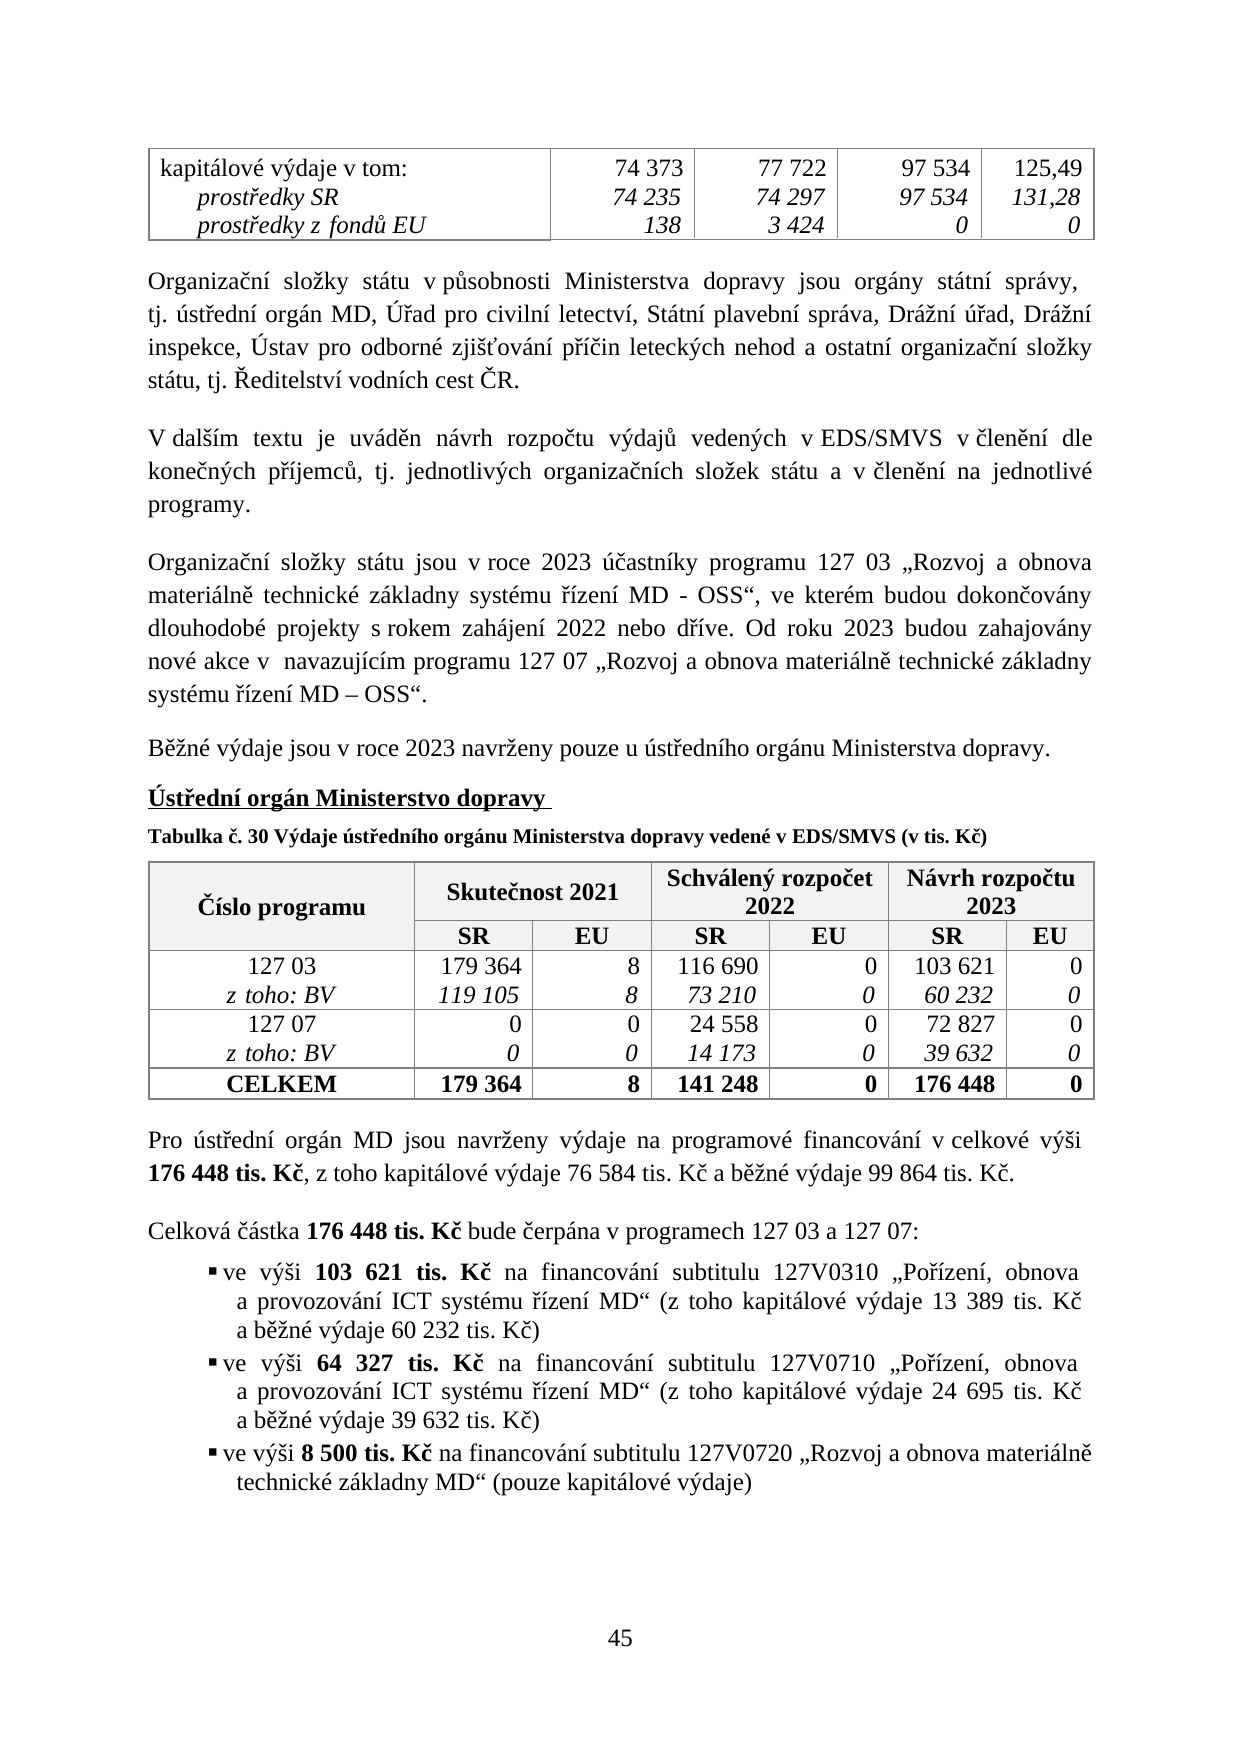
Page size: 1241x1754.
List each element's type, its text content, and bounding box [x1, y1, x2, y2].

table_cell 0 [770, 1069, 888, 1098]
text Ústřední orgán Ministerstvo dopravy [148, 783, 1093, 812]
table_cell 0 [770, 980, 888, 1008]
table_cell 8 [533, 1069, 651, 1098]
table_cell 60 232 [889, 980, 1006, 1008]
text Pro ústřední orgán MD jsou navrženy výdaje na programové financování v celkové výši 176 448 tis. Kč, z toho kapitálové výdaje 76 584 tis. Kč a běžné výdaje 99 864 tis. Kč. [148, 1125, 1093, 1187]
table_cell 0 [415, 1038, 532, 1067]
table_cell 179 364 [415, 1069, 532, 1098]
table_cell 73 210 [652, 980, 769, 1008]
table_cell 141 248 [652, 1069, 769, 1098]
table_cell 0 [838, 210, 981, 239]
table_cell 0 [1007, 951, 1093, 980]
table_cell 0 [1007, 1010, 1093, 1038]
table_cell 0 [415, 1010, 532, 1038]
table_cell 97 534 [838, 182, 981, 210]
table_header Návrh rozpočtu 2023 [889, 863, 1093, 920]
table_cell 0 [770, 1010, 888, 1038]
table_cell SR [889, 921, 1006, 950]
table_cell prostředky SR [150, 182, 550, 210]
table_cell 127 03 [150, 951, 414, 980]
table_cell prostředky z fondů EU [150, 210, 550, 239]
table_cell SR [652, 921, 769, 950]
table_cell 0 [533, 1038, 651, 1067]
table_cell SR [415, 921, 532, 950]
table_cell 103 621 [889, 951, 1006, 980]
text V dalším textu je uváděn návrh rozpočtu výdajů vedených v EDS/SMVS v členění dle konečných příjemců, tj. jednotlivých organizačních složek státu a v členění na jednotlivé programy. [148, 423, 1093, 518]
table_cell z toho: BV [150, 1038, 414, 1067]
list ve výši 64 327 tis. Kč na financování subtitulu 127V0710 „Pořízení, obnova a provozování ICT systému řízení MD“ (z toho kapitálové výdaje 24 695 tis. Kč a běžné výdaje 39 632 tis. Kč) [207, 1348, 1093, 1434]
list ve výši 8 500 tis. Kč na financování subtitulu 127V0720 „Rozvoj a obnova materiálně technické základny MD“ (pouze kapitálové výdaje) [207, 1438, 1093, 1496]
table_cell 179 364 [415, 951, 532, 980]
table_cell 138 [551, 210, 694, 239]
table_cell 116 690 [652, 951, 769, 980]
table_cell EU [770, 921, 888, 950]
table_cell 24 558 [652, 1010, 769, 1038]
table_header Skutečnost 2021 [415, 863, 651, 920]
text Celková částka 176 448 tis. Kč bude čerpána v programech 127 03 a 127 07: [148, 1216, 1093, 1245]
table_cell 176 448 [889, 1069, 1006, 1098]
list ve výši 103 621 tis. Kč na financování subtitulu 127V0310 „Pořízení, obnova a provozování ICT systému řízení MD“ (z toho kapitálové výdaje 13 389 tis. Kč a běžné výdaje 60 232 tis. Kč) [207, 1257, 1093, 1343]
table_cell 14 173 [652, 1038, 769, 1067]
table_cell 77 722 [695, 149, 837, 182]
table_cell 0 [533, 1010, 651, 1038]
table_cell z toho: BV [150, 980, 414, 1008]
table_cell 72 827 [889, 1010, 1006, 1038]
table_cell 74 235 [551, 182, 694, 210]
table_cell 131,28 [982, 182, 1093, 210]
table_cell 97 534 [838, 149, 981, 182]
table_cell 8 [533, 980, 651, 1008]
text Organizační složky státu jsou v roce 2023 účastníky programu 127 03 „Rozvoj a obnova materiálně technické základny systému řízení MD - OSS“, ve kterém budou dokončovány dlouhodobé projekty s rokem zahájení 2022 nebo dříve. Od roku 2023 budou zahajovány nové akce v navazujícím programu 127 07 „Rozvoj a obnova materiálně technické základny systému řízení MD – OSS“. [148, 547, 1093, 708]
table_cell 0 [770, 951, 888, 980]
table_cell 119 105 [415, 980, 532, 1008]
table_cell EU [1007, 921, 1093, 950]
table_cell 0 [1007, 1038, 1093, 1067]
table_cell 0 [1007, 1069, 1093, 1098]
table_cell 0 [981, 210, 1093, 239]
table_cell kapitálové výdaje v tom: [150, 149, 550, 182]
table_cell CELKEM [150, 1069, 414, 1098]
table_header Číslo programu [150, 863, 414, 950]
table_cell EU [533, 921, 651, 950]
table_cell 8 [533, 951, 651, 980]
table_cell 74 373 [551, 149, 694, 182]
table_cell 0 [1007, 980, 1093, 1008]
table_header Schválený rozpočet 2022 [652, 863, 888, 920]
table_cell 74 297 [695, 182, 837, 210]
table_cell 3 424 [694, 210, 838, 239]
table_cell 125,49 [982, 149, 1093, 182]
text Běžné výdaje jsou v roce 2023 navrženy pouze u ústředního orgánu Ministerstva dopravy. [148, 733, 1093, 762]
table_cell 127 07 [150, 1010, 414, 1038]
table_cell 0 [770, 1038, 888, 1067]
text Tabulka č. 30 Výdaje ústředního orgánu Ministerstva dopravy vedené v EDS/SMVS (v tis. Kč) [148, 824, 1093, 848]
table_cell 39 632 [889, 1038, 1006, 1067]
text Organizační složky státu v působnosti Ministerstva dopravy jsou orgány státní správy, tj. ústřední orgán MD, Úřad pro civilní letectví, Státní plavební správa, Drážní úřad, Drážní inspekce, Ústav pro odborné zjišťování příčin leteckých nehod a ostatní organizační složky státu, tj. Ředitelství vodních cest ČR. [148, 266, 1093, 394]
